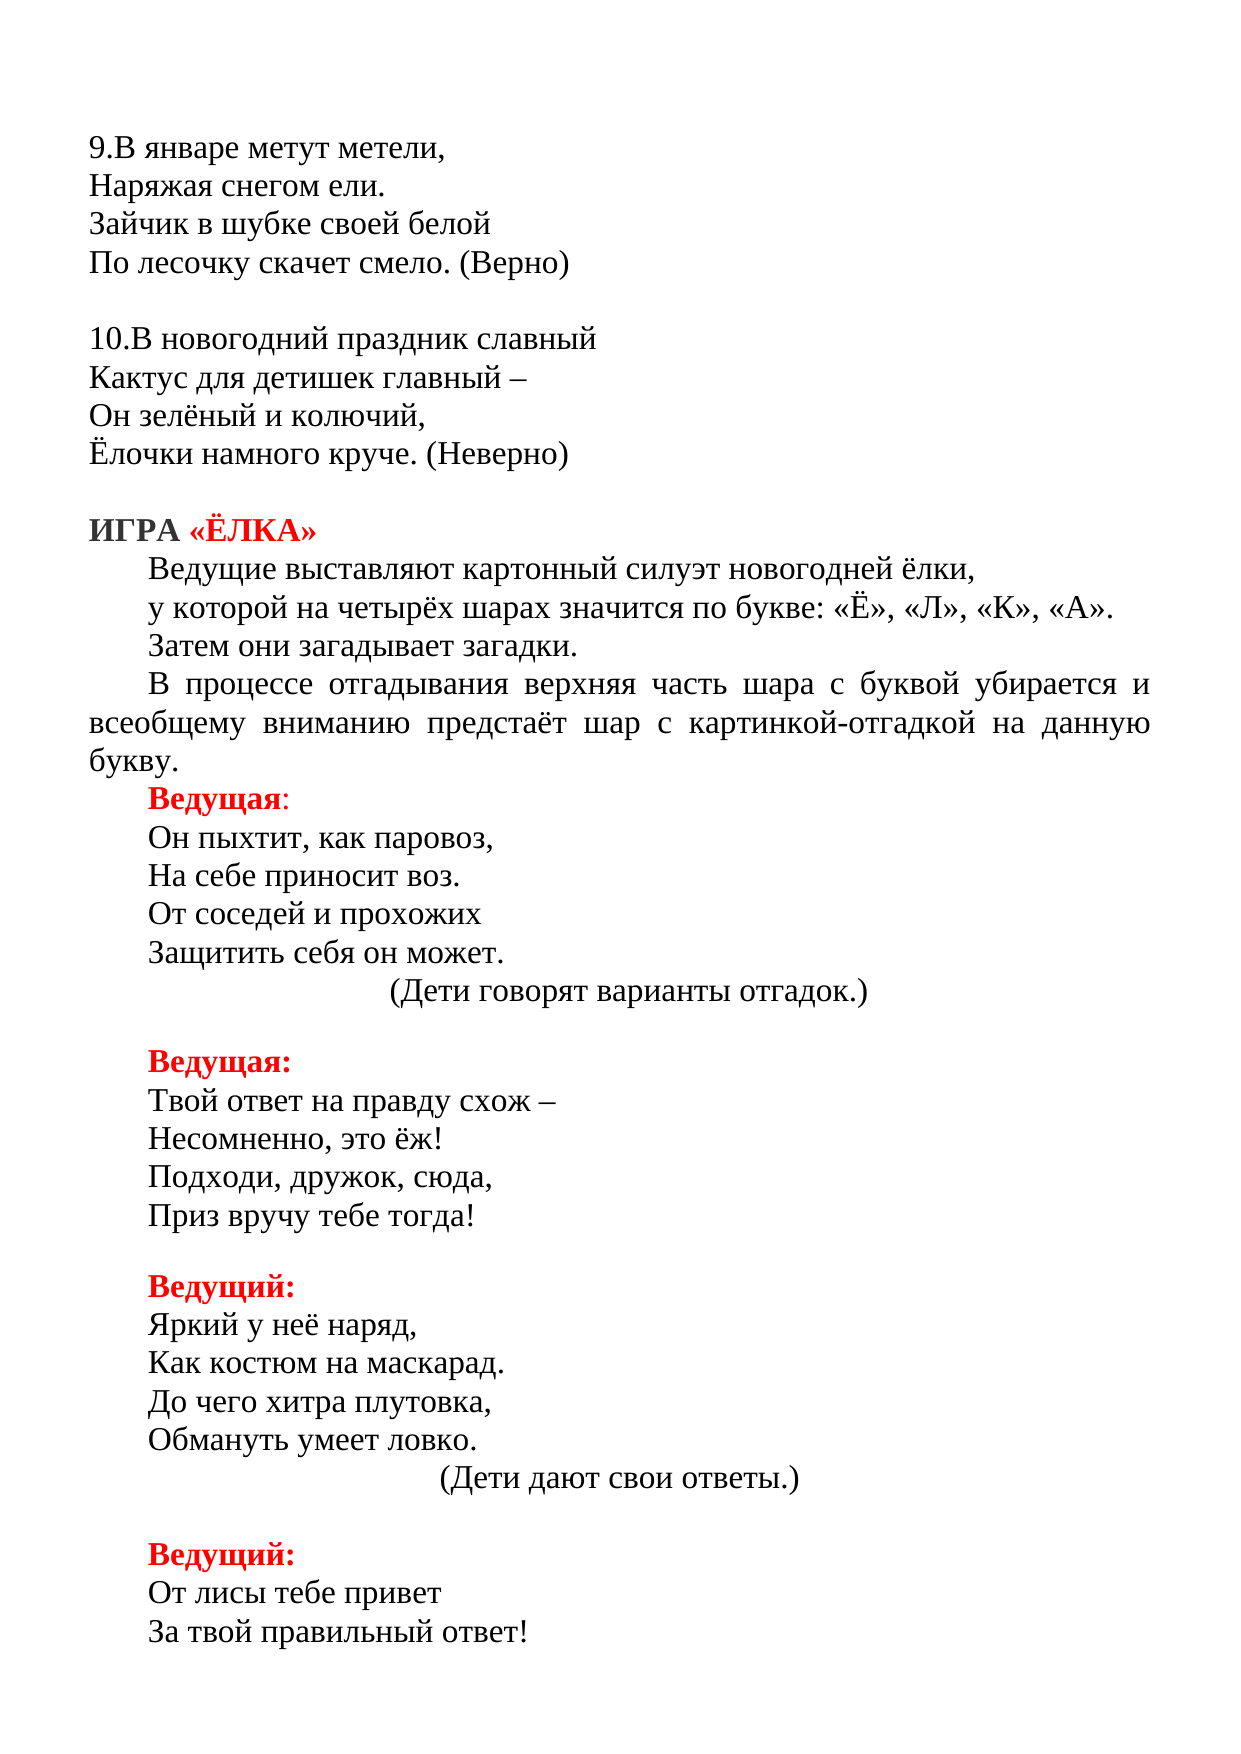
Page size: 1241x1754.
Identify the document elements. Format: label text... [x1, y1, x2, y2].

text Кактус для детишек главный – [89, 357, 1152, 395]
text Наряжая снегом ели. [89, 165, 1152, 204]
text Он пыхтит, как паровоз, [89, 817, 1152, 855]
text Обмануть умеет ловко. [89, 1419, 1152, 1458]
text Он зелёный и колючий, [89, 395, 1152, 434]
text 10.В новогодний праздник славный [89, 280, 1152, 357]
text Ёлочки намного круче. (Неверно) [89, 434, 1152, 472]
text (Дети дают свои ответы.) [89, 1458, 1152, 1496]
text Подходи, дружок, сюда, [89, 1156, 1152, 1195]
text Зайчик в шубке своей белой [89, 204, 1152, 242]
text у которой на четырёх шарах значится по букве: «Ё», «Л», «К», «А». [89, 587, 1152, 625]
text Твой ответ на правду схож – [89, 1080, 1152, 1118]
text От соседей и прохожих [89, 894, 1152, 932]
text В процессе отгадывания верхняя часть шара с буквой убирается и всеобщему вниманию предстаёт шар с картинкой-отгадкой на данную букву. [89, 664, 1152, 779]
text (Дети говорят варианты отгадок.) [89, 970, 1152, 1009]
text За твой правильный ответ! [89, 1611, 1152, 1649]
text Приз вручу тебе тогда! [89, 1195, 1152, 1233]
text Ведущие выставляют картонный силуэт новогодней ёлки, [89, 549, 1152, 587]
text Защитить себя он может. [89, 932, 1152, 970]
text До чего хитра плутовка, [89, 1381, 1152, 1419]
text Ведущий: [89, 1534, 1152, 1573]
text 9.В январе метут метели, [89, 89, 1152, 165]
text По лесочку скачет смело. (Верно) [89, 242, 1152, 280]
text От лисы тебе привет [89, 1573, 1152, 1611]
text Ведущий: [89, 1266, 1152, 1304]
text На себе приносит воз. [89, 855, 1152, 894]
text Яркий у неё наряд, [89, 1304, 1152, 1343]
text Ведущая: [89, 779, 1152, 817]
text Ведущая: [89, 1041, 1152, 1080]
text Как костюм на маскарад. [89, 1343, 1152, 1381]
text Несомненно, это ёж! [89, 1118, 1152, 1156]
subtitle ИГРА «ЁЛКА» [89, 510, 1152, 549]
text Затем они загадывает загадки. [89, 625, 1152, 664]
